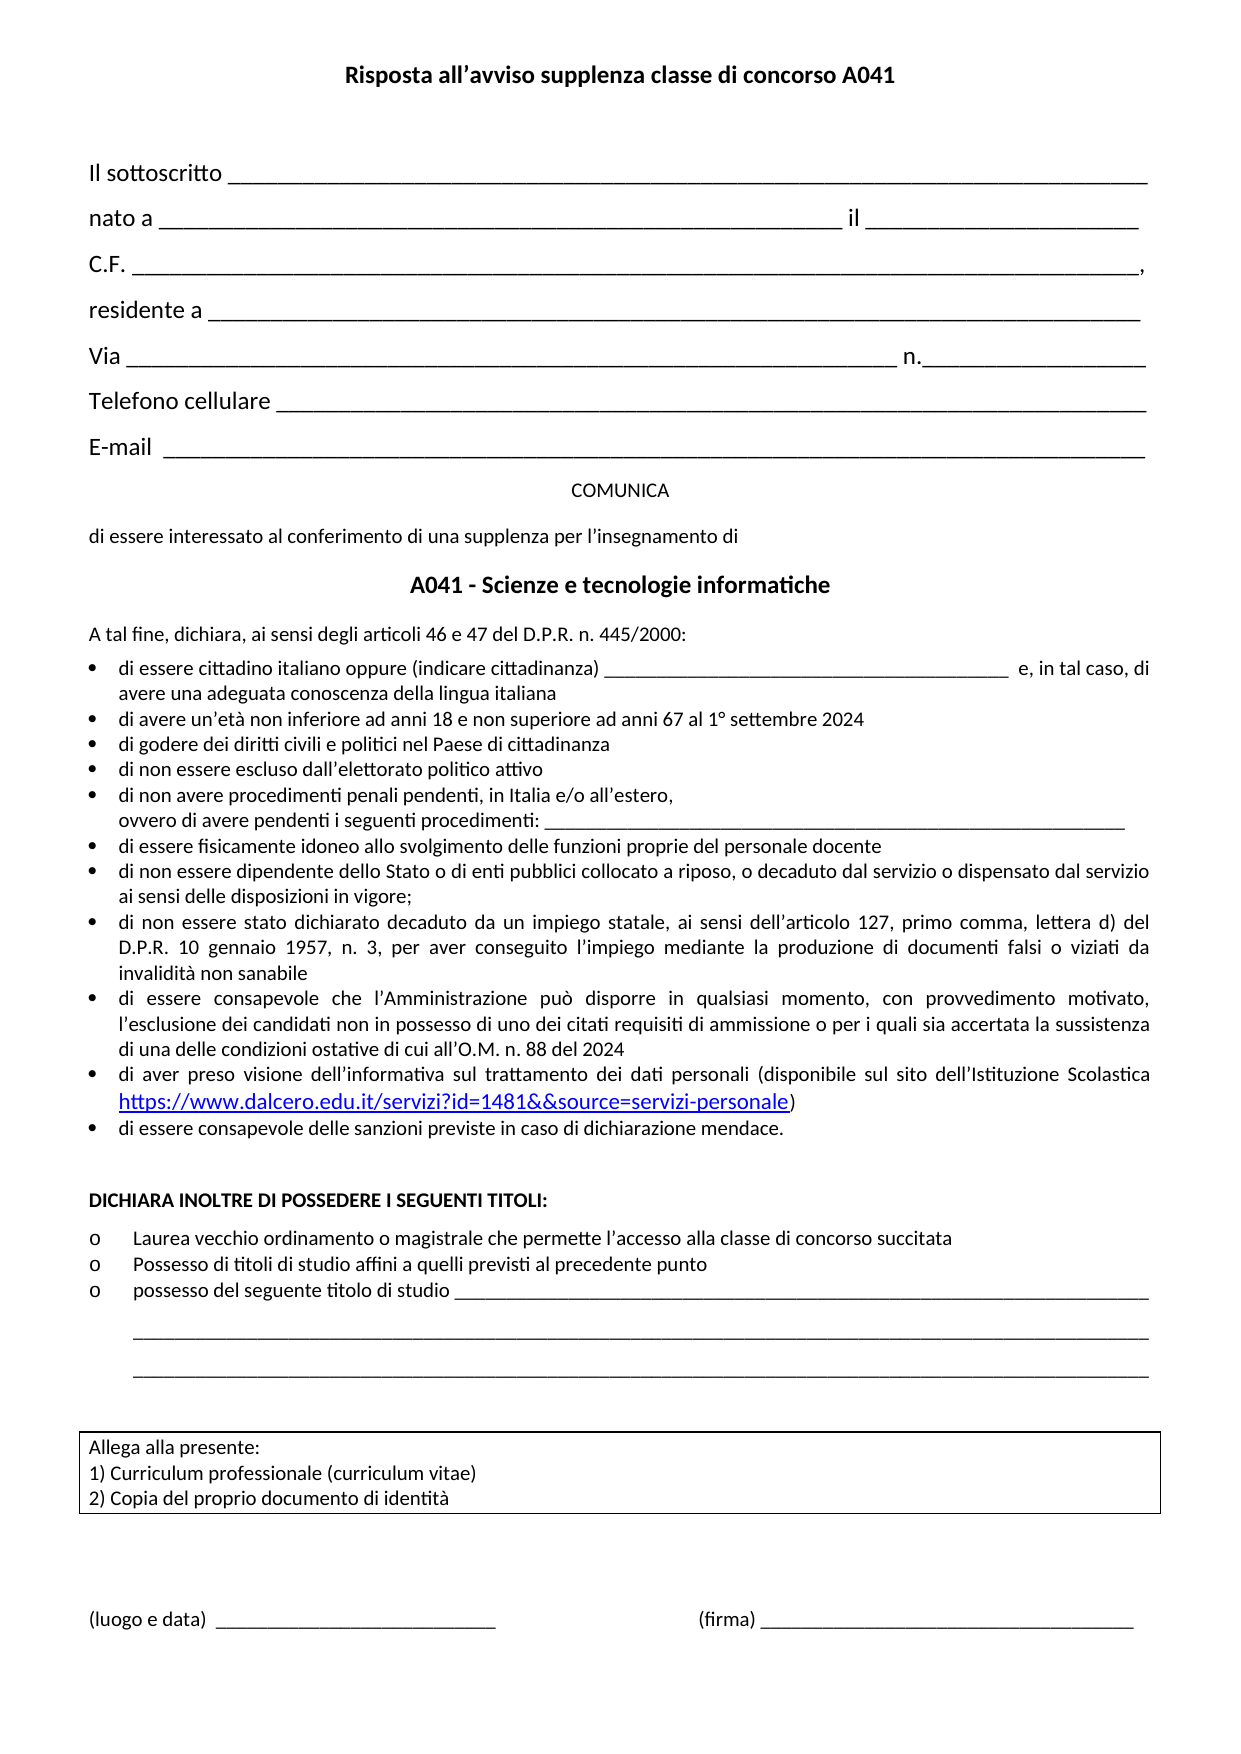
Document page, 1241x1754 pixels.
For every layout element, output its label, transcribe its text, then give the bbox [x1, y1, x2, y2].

list Laurea vecchio ordinamento o magistrale che permette l’accesso alla classe di concorso succitata [89, 1225, 1152, 1251]
list ____________________________________________________________________________________________________________________________________________________________________________________________________ [133, 1317, 1152, 1381]
list di non avere procedimenti penali pendenti, in Italia e/o all’estero, [89, 782, 1152, 807]
text 2) Copia del proprio documento di identità [80, 1482, 1160, 1513]
list di essere cittadino italiano oppure (indicare cittadinanza) _______________________________________ e, in tal caso, di avere una adeguata conoscenza della lingua italiana [89, 655, 1152, 706]
list Possesso di titoli di studio affini a quelli previsti al precedente punto [89, 1251, 1152, 1278]
text di essere interessato al conferimento di una supplenza per l’insegnamento di [89, 523, 1152, 548]
list di essere consapevole che l’Amministrazione può disporre in qualsiasi momento, con provvedimento motivato, l’esclusione dei candidati non in possesso di uno dei citati requisiti di ammissione o per i quali sia accertata la sussistenza di una delle condizioni ostative di cui all’O.M. n. 88 del 2024 [89, 985, 1152, 1062]
list possesso del seguente titolo di studio ___________________________________________________________________ [88, 1278, 1152, 1304]
text ovvero di avere pendenti i seguenti procedimenti: ________________________________________________________ [118, 807, 1152, 833]
text residente a ___________________________________________________________________________ [89, 294, 1152, 324]
text (luogo e data) ___________________________ (firma) ____________________________________ [89, 1606, 1152, 1632]
list di aver preso visione dell’informativa sul trattamento dei dati personali (disponibile sul sito dell’Istituzione Scolastica https://www.dalcero.edu.it/servizi?id=1481&&source=servizi-personale) [89, 1062, 1152, 1115]
text Telefono cellulare ______________________________________________________________________ [89, 386, 1152, 416]
text 1) Curriculum professionale (curriculum vitae) [89, 1460, 1152, 1482]
text DICHIARA INOLTRE DI POSSEDERE I SEGUENTI TITOLI: [89, 1187, 1152, 1212]
list di non essere escluso dall’elettorato politico attivo [89, 757, 1152, 782]
text Risposta all’avviso supplenza classe di concorso A041 [89, 59, 1152, 90]
text Allega alla presente: [80, 1433, 1160, 1460]
list di essere fisicamente idoneo allo svolgimento delle funzioni proprie del personale docente [89, 833, 1152, 858]
text E-mail _______________________________________________________________________________ [89, 431, 1152, 462]
list di non essere dipendente dello Stato o di enti pubblici collocato a riposo, o decaduto dal servizio o dispensato dal servizio ai sensi delle disposizioni in vigore; [89, 858, 1152, 909]
text A041 - Scienze e tecnologie informatiche [89, 569, 1152, 600]
text A tal fine, dichiara, ai sensi degli articoli 46 e 47 del D.P.R. n. 445/2000: [89, 621, 1152, 647]
text Via ______________________________________________________________ n.__________________ [89, 340, 1152, 370]
list di non essere stato dichiarato decaduto da un impiego statale, ai sensi dell’articolo 127, primo comma, lettera d) del D.P.R. 10 gennaio 1957, n. 3, per aver conseguito l’impiego mediante la produzione di documenti falsi o viziati da invalidità non sanabile [89, 909, 1152, 985]
list di avere un’età non inferiore ad anni 18 e non superiore ad anni 67 al 1° settembre 2024 [89, 706, 1152, 731]
list di godere dei diritti civili e politici nel Paese di cittadinanza [89, 731, 1152, 757]
text COMUNICA [89, 477, 1152, 502]
text C.F. _________________________________________________________________________________, [89, 248, 1152, 279]
text nato a _______________________________________________________ il ______________________ [89, 203, 1152, 233]
list di essere consapevole delle sanzioni previste in caso di dichiarazione mendace. [89, 1115, 1152, 1141]
text Il sottoscritto __________________________________________________________________________ [89, 157, 1152, 187]
